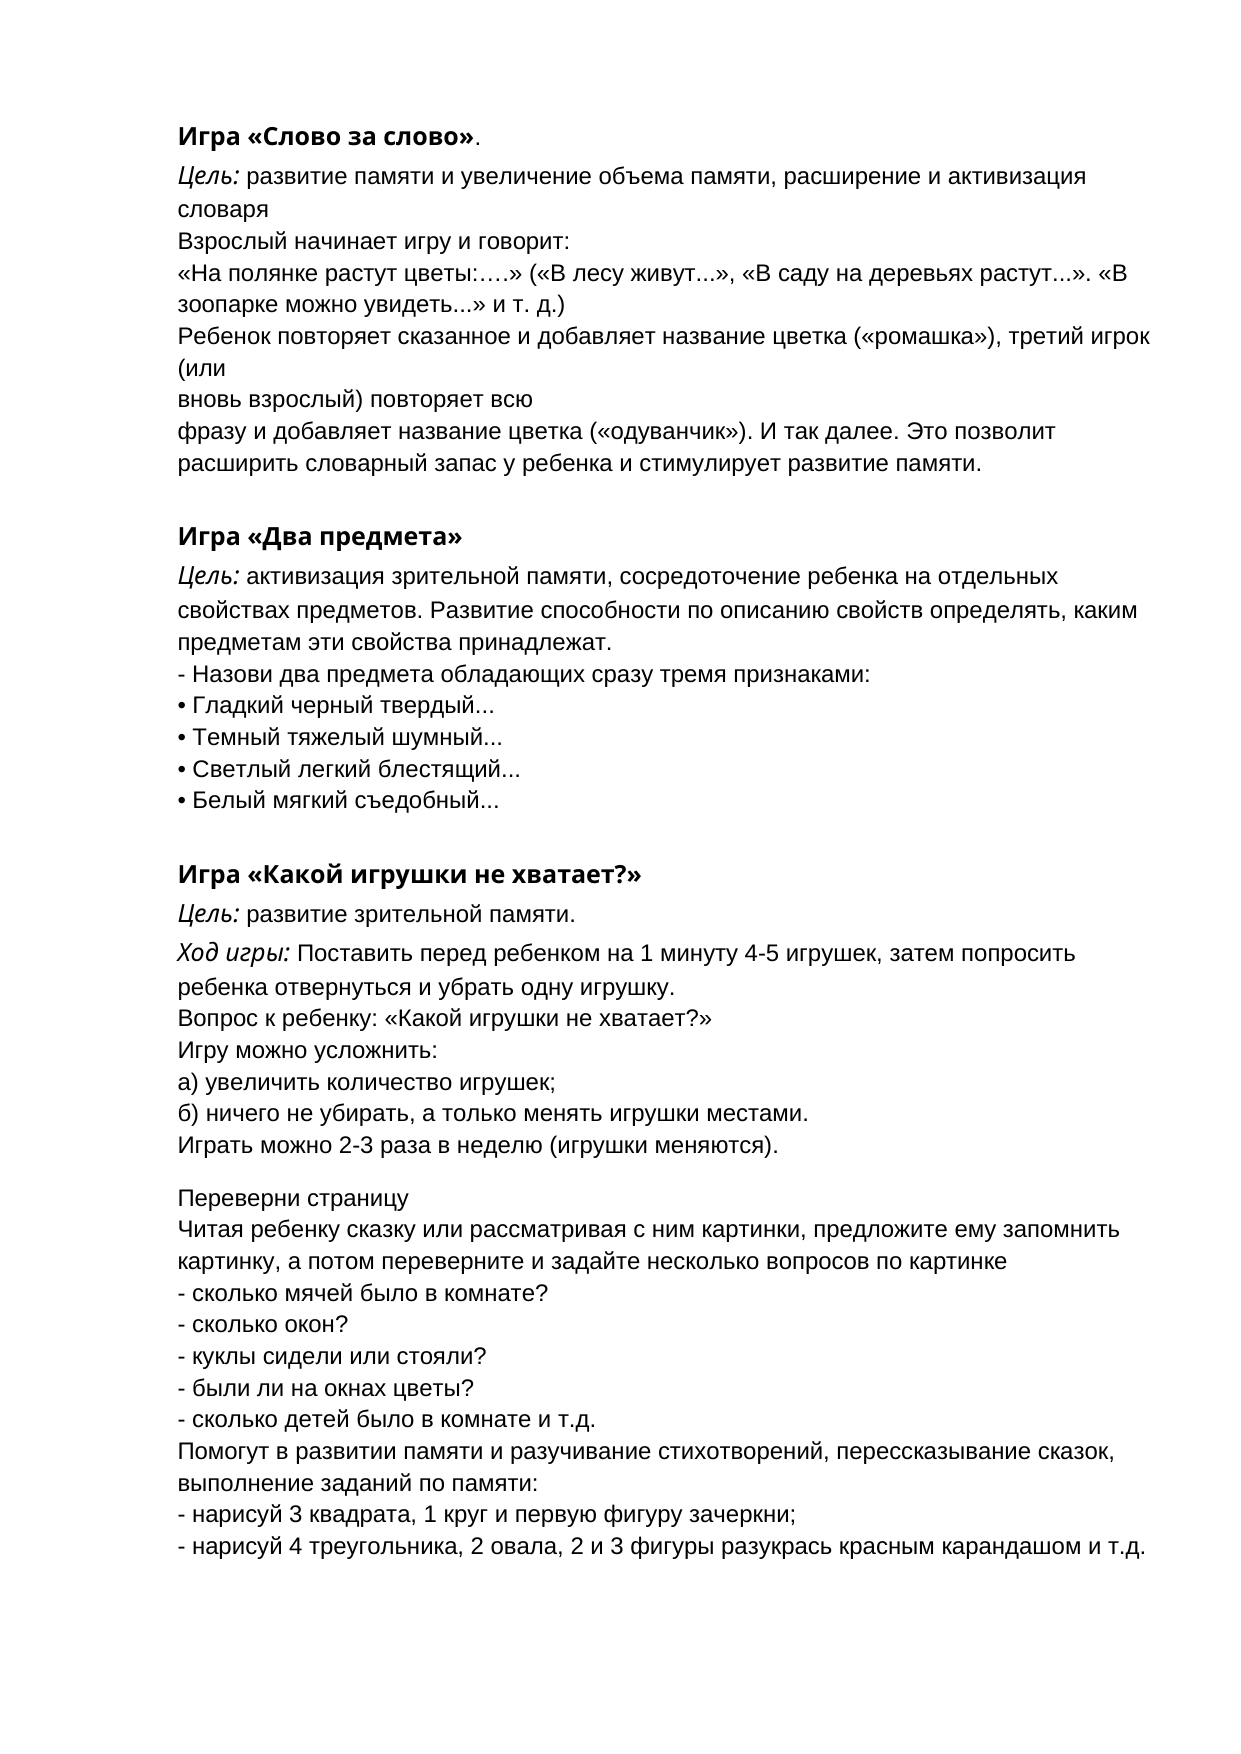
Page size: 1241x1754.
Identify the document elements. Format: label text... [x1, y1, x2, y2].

text Переверни страницу Читая ребенку сказку или рассматривая с ним картинки, предложите ему запомнить картинку, а потом переверните и задайте несколько вопросов по картинке - сколько мячей было в комнате? - сколько окон? - куклы сидели или стояли? - были ли на окнах цветы? - сколько детей было в комнате и т.д. Помогут в развитии памяти и разучивание стихотворений, перессказывание сказок, выполнение заданий по памяти: - нарисуй 3 квадрата, 1 круг и первую фигуру зачеркни; - нарисуй 4 треугольника, 2 овала, 2 и 3 фигуры разукрась красным карандашом и т.д. [177, 1183, 1152, 1559]
text Игра «Слово за слово». Цель: развитие памяти и увеличение объема памяти, расширение и активизация словаря Взрослый начинает игру и говорит: «На полянке растут цветы:….» («В лесу живут...», «В саду на деревьях растут...». «В зоопарке можно увидеть...» и т. д.) Ребенок повторяет сказанное и добавляет название цветка («ромашка»), третий игрок (или вновь взрослый) повторяет всю фразу и добавляет название цветка («одуванчик»). И так далее. Это позволит расширить словарный запас у ребенка и стимулирует развитие памяти. Игра «Два предмета» Цель: активизация зрительной памяти, сосредоточение ребенка на отдельных свойствах предметов. Развитие способности по описанию свойств определять, каким предметам эти свойства принадлежат. - Назови два предмета обладающих сразу тремя признаками: • Гладкий черный твердый... • Темный тяжелый шумный... • Светлый легкий блестящий... • Белый мягкий съедобный... Игра «Какой игрушки не хватает?» Цель: развитие зрительной памяти. Ход игры: Поставить перед ребенком на 1 минуту 4-5 игрушек, затем попросить ребенка отвернуться и убрать одну игрушку. Вопрос к ребенку: «Какой игрушки не хватает?» Игру можно усложнить: а) увеличить количество игрушек; б) ничего не убирать, а только менять игрушки местами. Играть можно 2-3 раза в неделю (игрушки меняются). [177, 118, 1152, 1159]
